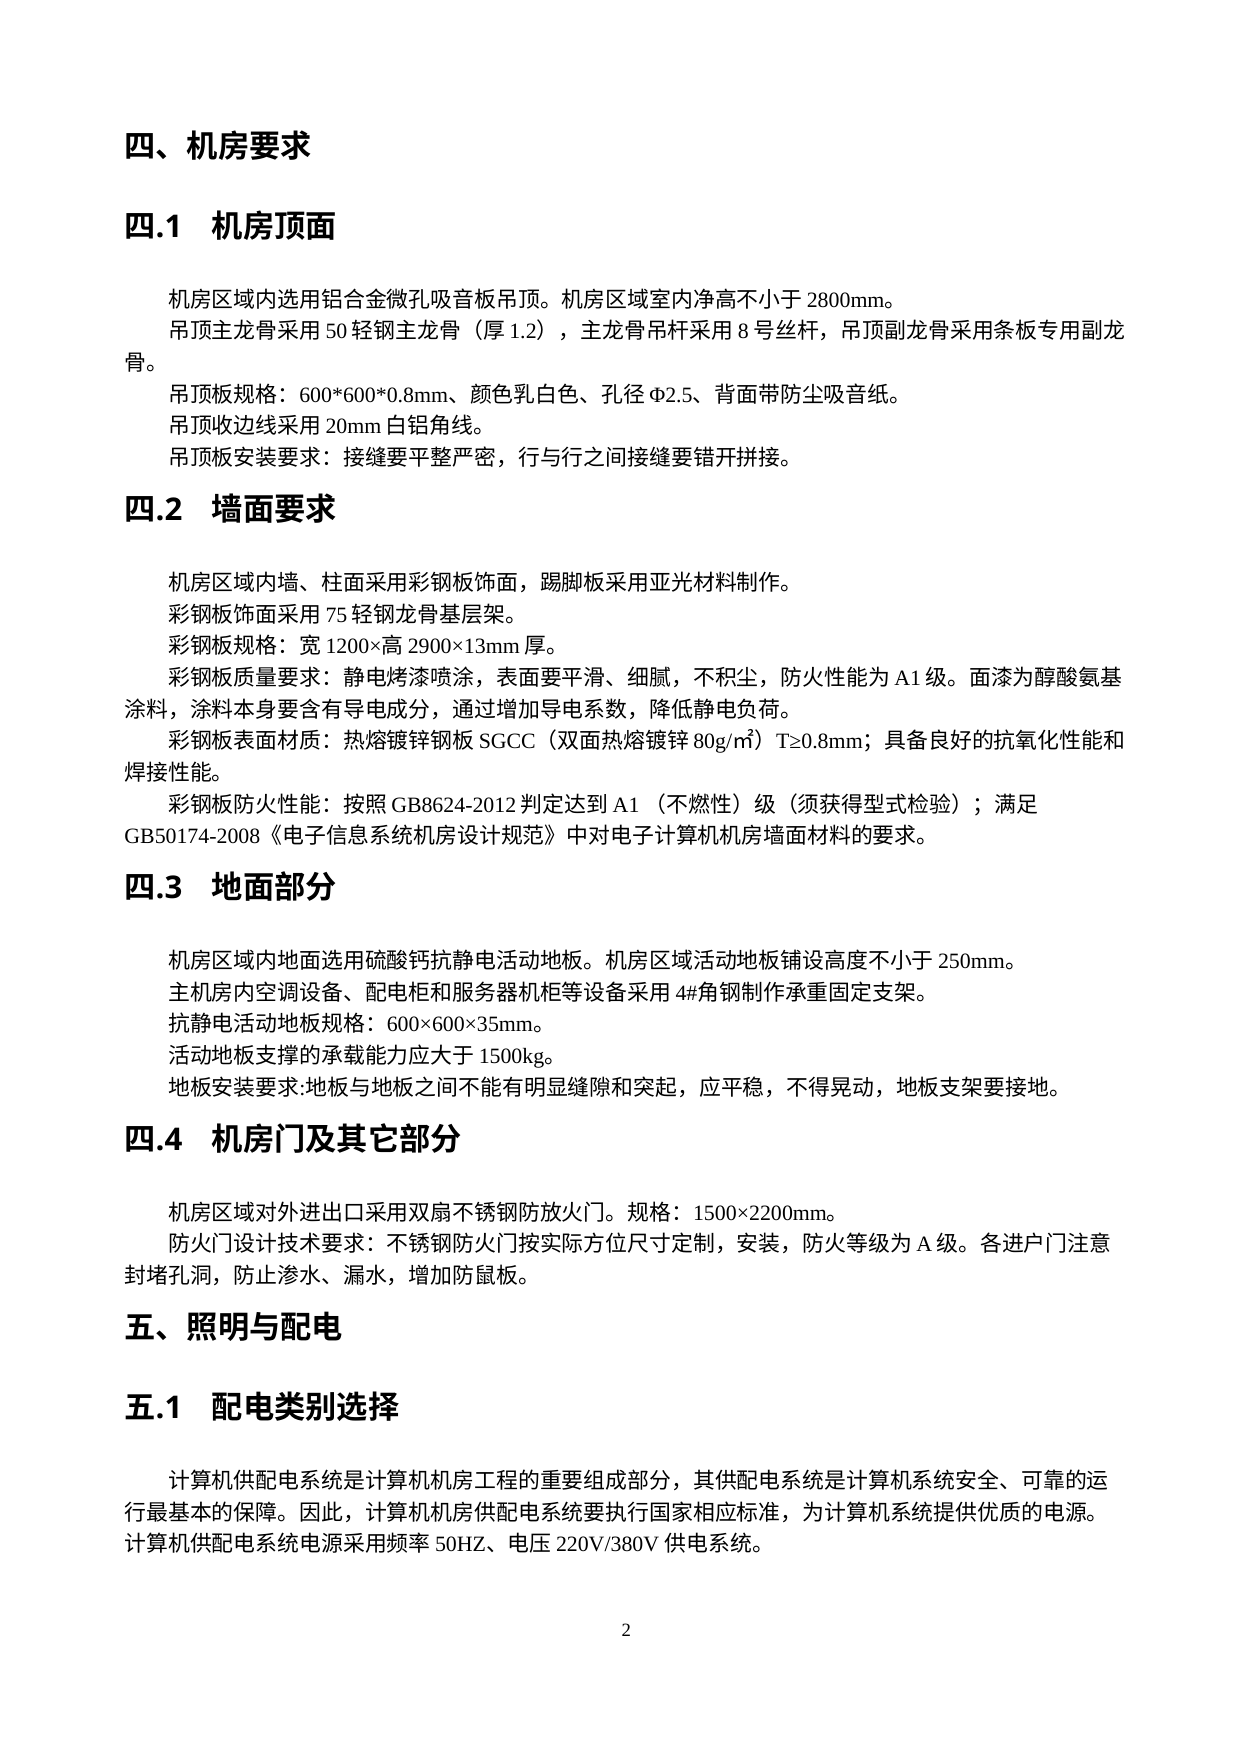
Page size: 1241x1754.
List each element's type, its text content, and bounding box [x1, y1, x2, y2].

subtitle 配电类别选择 [124, 1382, 1128, 1428]
text 机房区域内选用铝合金微孔吸音板吊顶。机房区域室内净高不小于2800mm。 [124, 282, 1128, 313]
subtitle 机房门及其它部分 [124, 1114, 1128, 1159]
text 吊顶主龙骨采用50轻钢主龙骨（厚1.2），主龙骨吊杆采用8号丝杆，吊顶副龙骨采用条板专用副龙骨。 [124, 313, 1128, 377]
text 吊顶收边线采用20mm白铝角线。 [124, 408, 1128, 440]
text 彩钢板防火性能：按照GB8624-2012判定达到A1 （不燃性）级（须获得型式检验）；满足GB50174-2008《电子信息系统机房设计规范》中对电子计算机机房墙面材料的要求。 [124, 787, 1128, 850]
text 机房区域内墙、柱面采用彩钢板饰面，踢脚板采用亚光材料制作。 [124, 565, 1128, 597]
text 彩钢板表面材质：热熔镀锌钢板SGCC（双面热熔镀锌80g/㎡）T≥0.8mm；具备良好的抗氧化性能和焊接性能。 [124, 723, 1128, 787]
text 计算机供配电系统电源采用频率50HZ、电压220V/380V 供电系统。 [124, 1526, 1128, 1558]
text 抗静电活动地板规格：600×600×35mm。 [124, 1006, 1128, 1038]
text 活动地板支撑的承载能力应大于1500kg。 [124, 1038, 1128, 1070]
text 彩钢板规格：宽1200×高2900×13mm厚。 [124, 628, 1128, 660]
subtitle 照明与配电 [124, 1302, 1128, 1347]
text 吊顶板安装要求：接缝要平整严密，行与行之间接缝要错开拼接。 [124, 440, 1128, 472]
subtitle 机房顶面 [124, 201, 1128, 247]
text 吊顶板规格：600*600*0.8mm、颜色乳白色、孔径Φ2.5、背面带防尘吸音纸。 [124, 377, 1128, 408]
text 机房区域内地面选用硫酸钙抗静电活动地板。机房区域活动地板铺设高度不小于250mm。 [124, 943, 1128, 975]
text 彩钢板饰面采用75轻钢龙骨基层架。 [124, 597, 1128, 628]
text 机房区域对外进出口采用双扇不锈钢防放火门。规格：1500×2200mm。 [124, 1194, 1128, 1226]
text 彩钢板质量要求：静电烤漆喷涂，表面要平滑、细腻，不积尘，防火性能为A1级。面漆为醇酸氨基涂料，涂料本身要含有导电成分，通过增加导电系数，降低静电负荷。 [124, 660, 1128, 723]
subtitle 地面部分 [124, 862, 1128, 908]
text 地板安装要求:地板与地板之间不能有明显缝隙和突起，应平稳，不得晃动，地板支架要接地。 [124, 1070, 1128, 1101]
text 主机房内空调设备、配电柜和服务器机柜等设备采用4#角钢制作承重固定支架。 [124, 975, 1128, 1006]
text 计算机供配电系统是计算机机房工程的重要组成部分，其供配电系统是计算机系统安全、可靠的运行最基本的保障。因此，计算机机房供配电系统要执行国家相应标准，为计算机系统提供优质的电源。 [124, 1463, 1128, 1526]
subtitle 机房要求 [124, 121, 1128, 166]
subtitle 墙面要求 [124, 484, 1128, 530]
text 防火门设计技术要求：不锈钢防火门按实际方位尺寸定制，安装，防火等级为A级。各进户门注意封堵孔洞，防止渗水、漏水，增加防鼠板。 [124, 1226, 1128, 1289]
